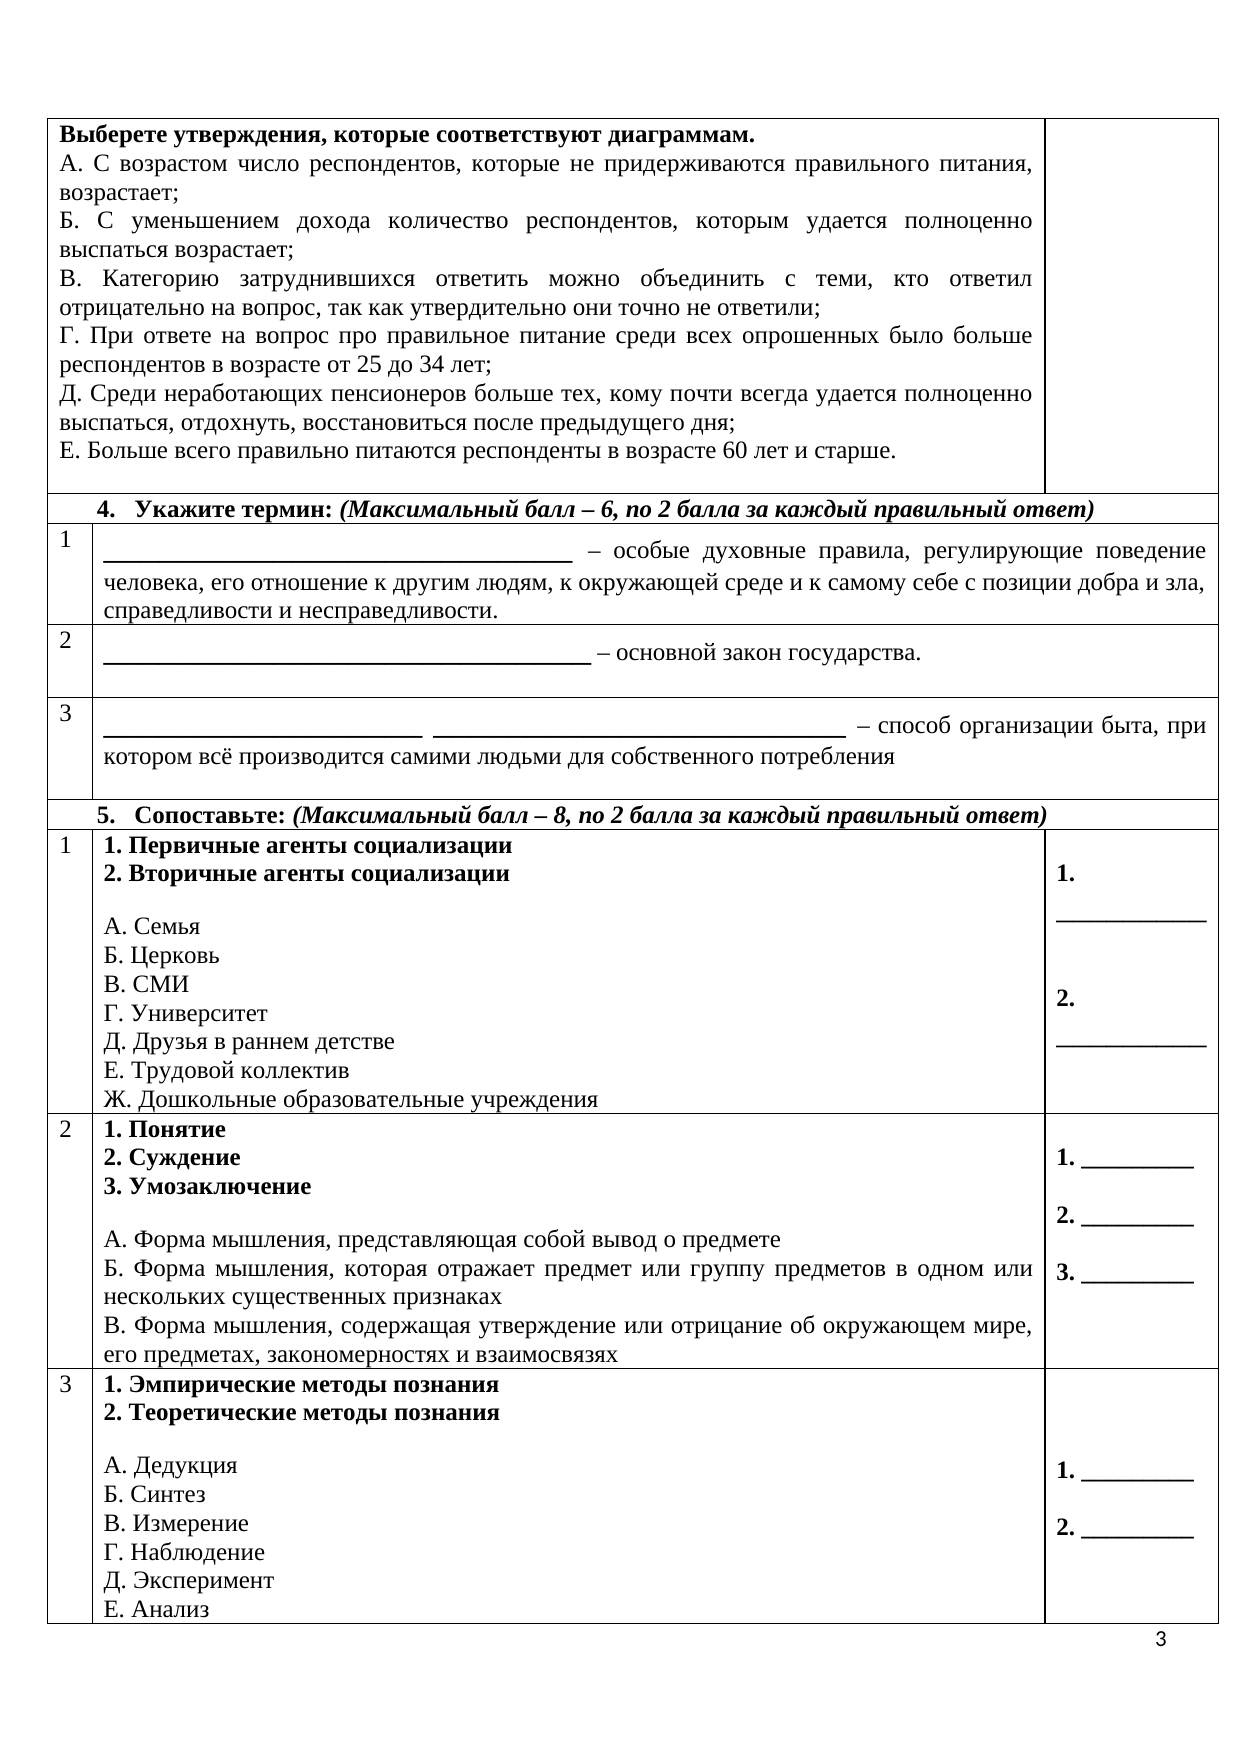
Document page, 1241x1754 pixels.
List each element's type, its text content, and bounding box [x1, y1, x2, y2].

table_cell 3 [48, 698, 92, 799]
table_cell _________________ ______________________ – способ организации быта, при котором всё производится самими людьми для собственного потребления [93, 698, 1218, 799]
table_cell Укажите термин: (Максимальный балл – 6, по 2 балла за каждый правильный ответ) [48, 494, 1218, 523]
table_cell 1 [48, 524, 92, 624]
table_cell 2 [48, 1114, 92, 1368]
table_cell [1046, 119, 1218, 493]
table_cell 2 [48, 625, 92, 697]
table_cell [1046, 1369, 1218, 1623]
table_cell Сопоставьте: (Максимальный балл – 8, по 2 балла за каждый правильный ответ) [48, 800, 1218, 829]
table_cell __________________________ – основной закон государства. [93, 625, 1218, 697]
table_cell 1. _________ 2. _________ 3. _________ [1046, 1114, 1218, 1368]
table_cell 1. Понятие 2. Суждение 3. Умозаключение А. Форма мышления, представляющая собой вывод о предмете Б. Форма мышления, которая отражает предмет или группу предметов в одном или нескольких существенных признаках В. Форма мышления, содержащая утверждение или отрицание об окружающем мире, его предметах, закономерностях и взаимосвязях [93, 1114, 1044, 1368]
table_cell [48, 119, 1044, 493]
table_cell _________________________ – особые духовные правила, регулирующие поведение человека, его отношение к другим людям, к окружающей среде и к самому себе с позиции добра и зла, справедливости и несправедливости. [93, 524, 1218, 624]
table_cell 1 [48, 830, 92, 1113]
table_cell 1. Первичные агенты социализации 2. Вторичные агенты социализации А. Семья Б. Церковь В. СМИ Г. Университет Д. Друзья в раннем детстве Е. Трудовой коллектив Ж. Дошкольные образовательные учреждения [93, 830, 1044, 1113]
table_cell 1. Эмпирические методы познания 2. Теоретические методы познания А. Дедукция Б. Синтез В. Измерение Г. Наблюдение Д. Эксперимент Е. Анализ [93, 1369, 1044, 1623]
table_cell 1. _________ 2. _________ [1046, 830, 1218, 1113]
table_cell 3 [48, 1369, 92, 1623]
